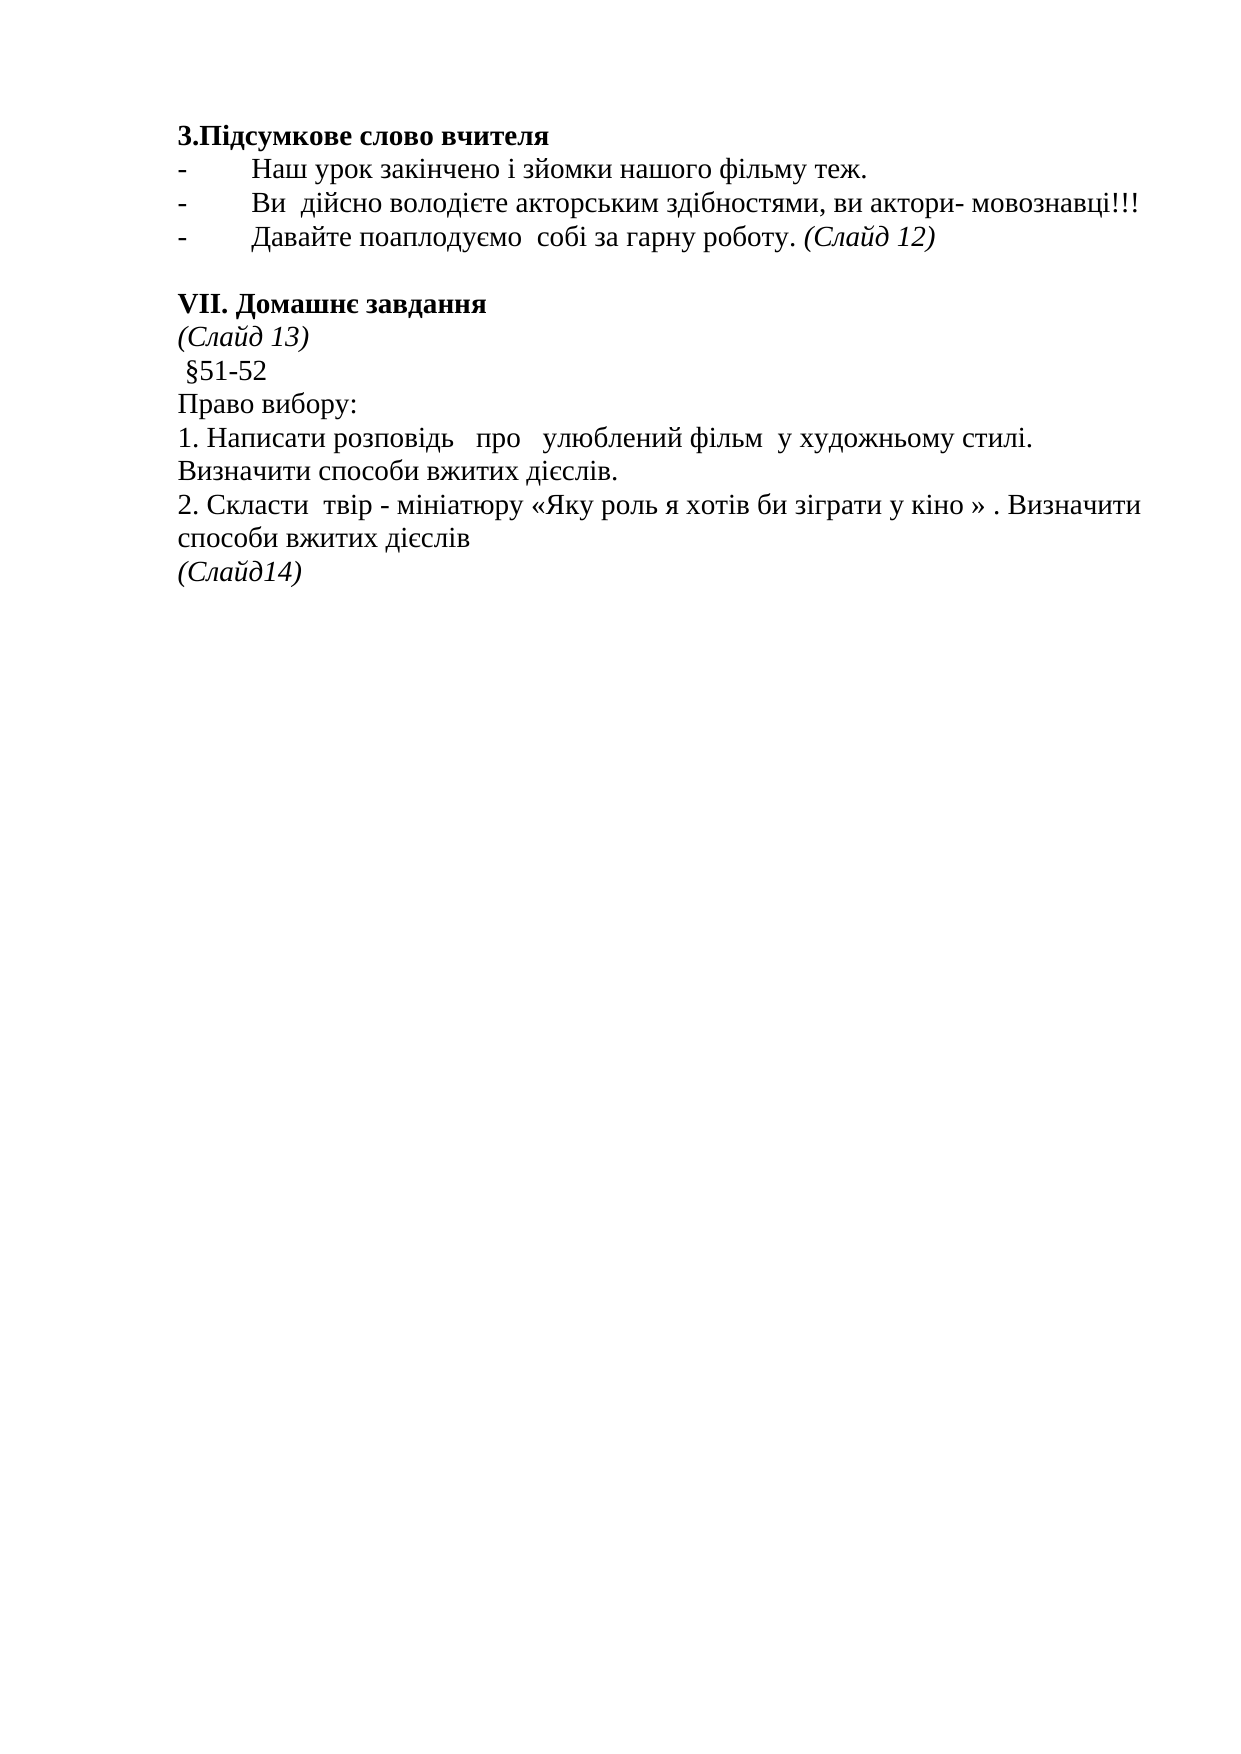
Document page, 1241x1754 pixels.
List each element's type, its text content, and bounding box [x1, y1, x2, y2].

text (Слайд 13) [177, 319, 1152, 353]
text §51-52 [177, 353, 1152, 386]
text 1. Написати розповідь про улюблений фільм у художньому стилі. Визначити способи вжитих дієслів. [177, 420, 1152, 487]
text Право вибору: [177, 386, 1152, 420]
text - Наш урок закінчено і зйомки нашого фільму теж. [177, 152, 1152, 185]
text - Давайте поаплодуємо собі за гарну роботу. (Слайд 12) [177, 219, 1152, 252]
text 3.Підсумкове слово вчителя [177, 118, 1152, 152]
text (Слайд14) [177, 554, 1152, 588]
text - Ви дійсно володієте акторським здібностями, ви актори- мовознавці!!! [177, 185, 1152, 219]
text VІІ. Домашнє завдання [177, 286, 1152, 319]
text 2. Скласти твір - мініатюру «Яку роль я хотів би зіграти у кіно » . Визначити способи вжитих дієслів [177, 487, 1152, 554]
